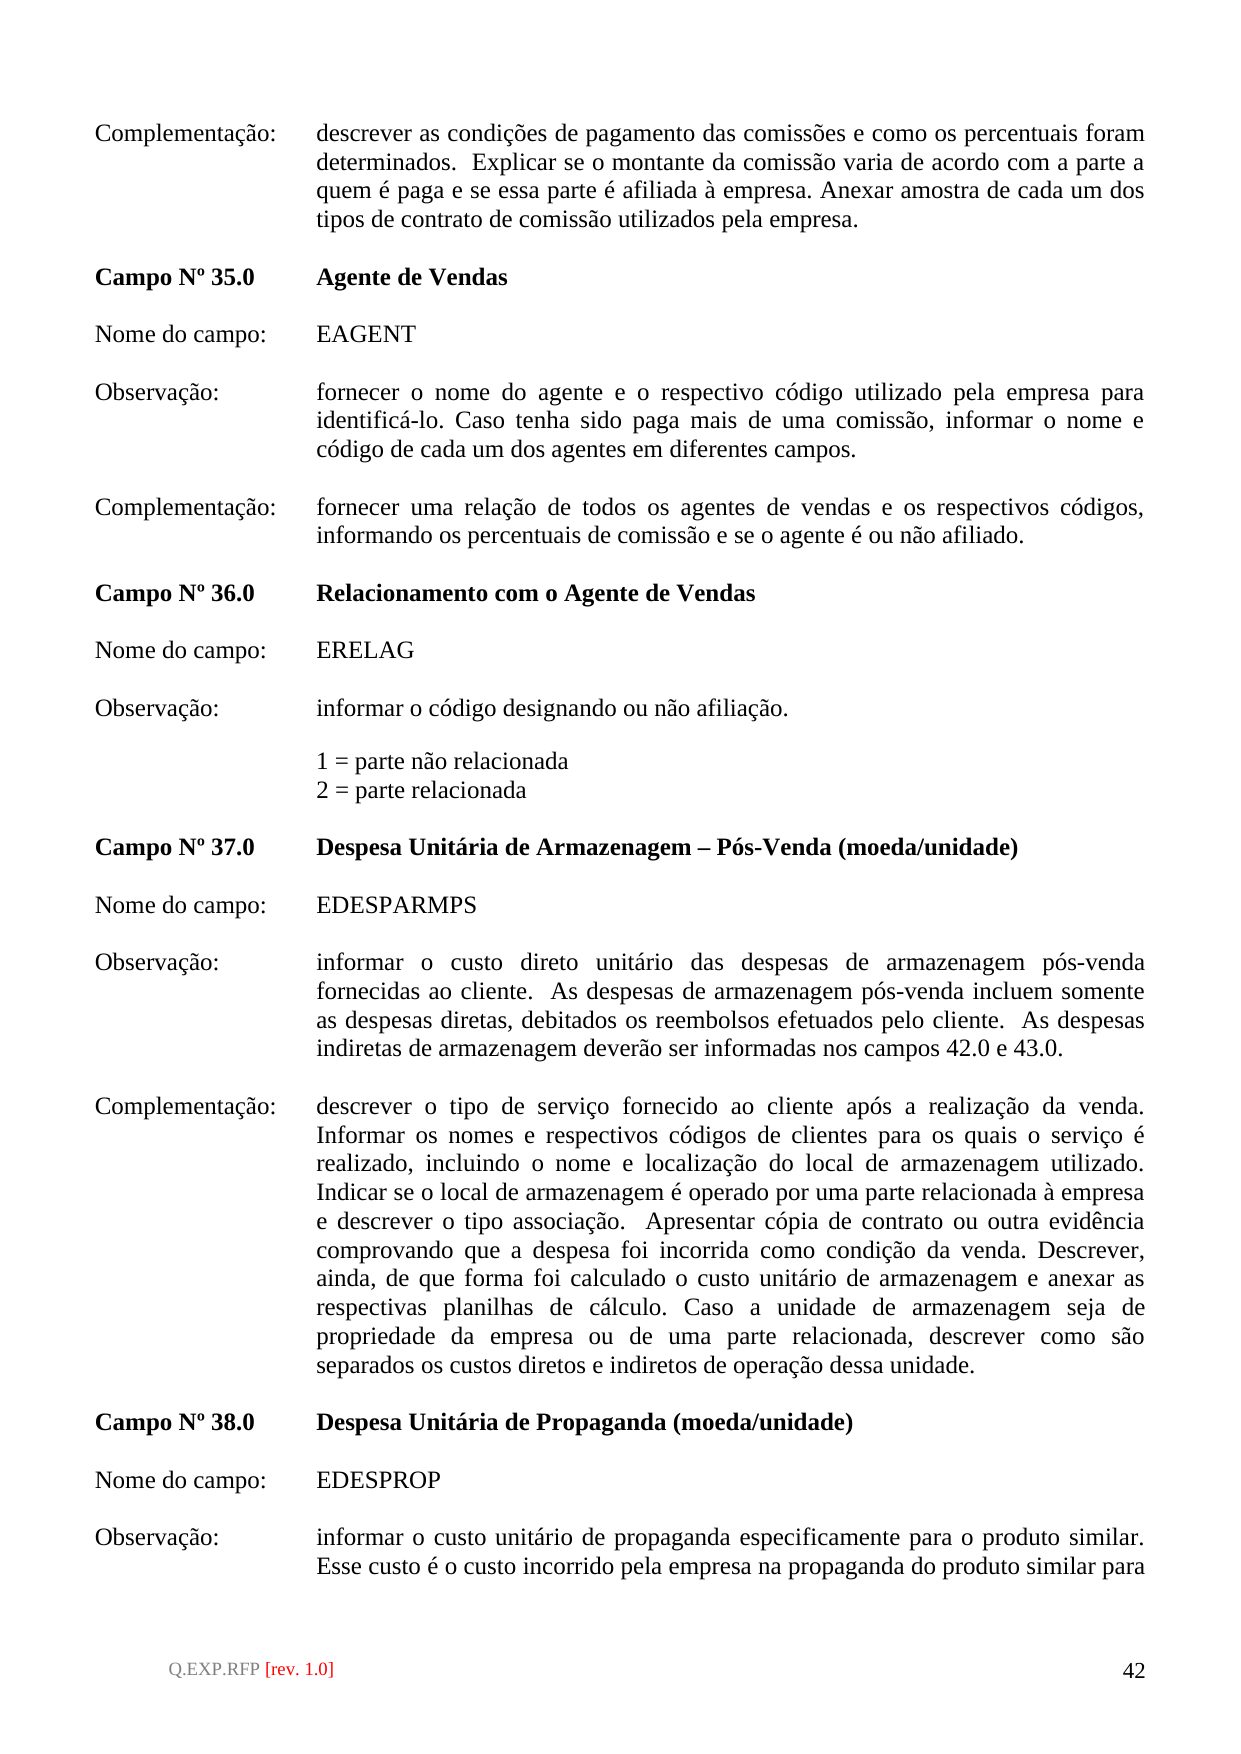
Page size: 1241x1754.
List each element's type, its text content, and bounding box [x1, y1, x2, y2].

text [94, 1522, 1146, 1580]
text Observação: fornecer o nome do agente e o respectivo código utilizado pela empresa para identificá-lo. Caso tenha sido paga mais de uma comissão, informar o nome e código de cada um dos agentes em diferentes campos. [94, 377, 1146, 463]
text Campo Nº 37.0 Despesa Unitária de Armazenagem – Pós-Venda (moeda/unidade) [94, 832, 1146, 861]
text Nome do campo: EAGENT [94, 319, 1146, 348]
text Complementação: fornecer uma relação de todos os agentes de vendas e os respectivos códigos, informando os percentuais de comissão e se o agente é ou não afiliado. [94, 492, 1146, 549]
text 1 = parte não relacionada [316, 746, 1146, 775]
text 2 = parte relacionada [94, 775, 1146, 803]
text Nome do campo: EDESPROP [94, 1465, 1146, 1493]
text Campo Nº 35.0 Agente de Vendas [94, 262, 1146, 291]
text Observação: informar o código designando ou não afiliação. [94, 693, 1146, 722]
text Nome do campo: EDESPARMPS [94, 890, 1146, 918]
text Observação: informar o custo direto unitário das despesas de armazenagem pós-venda fornecidas ao cliente. As despesas de armazenagem pós-venda incluem somente as despesas diretas, debitados os reembolsos efetuados pelo cliente. As despesas indiretas de armazenagem deverão ser informadas nos campos 42.0 e 43.0. [94, 947, 1146, 1062]
text Complementação: descrever o tipo de serviço fornecido ao cliente após a realização da venda. Informar os nomes e respectivos códigos de clientes para os quais o serviço é realizado, incluindo o nome e localização do local de armazenagem utilizado. Indicar se o local de armazenagem é operado por uma parte relacionada à empresa e descrever o tipo associação. Apresentar cópia de contrato ou outra evidência comprovando que a despesa foi incorrida como condição da venda. Descrever, ainda, de que forma foi calculado o custo unitário de armazenagem e anexar as respectivas planilhas de cálculo. Caso a unidade de armazenagem seja de propriedade da empresa ou de uma parte relacionada, descrever como são separados os custos diretos e indiretos de operação dessa unidade. [94, 1091, 1146, 1378]
text Complementação: descrever as condições de pagamento das comissões e como os percentuais foram determinados. Explicar se o montante da comissão varia de acordo com a parte a quem é paga e se essa parte é afiliada à empresa. Anexar amostra de cada um dos tipos de contrato de comissão utilizados pela empresa. [94, 118, 1146, 233]
text Campo Nº 38.0 Despesa Unitária de Propaganda (moeda/unidade) [94, 1407, 1146, 1436]
text Nome do campo: ERELAG [94, 636, 1146, 664]
text Campo Nº 36.0 Relacionamento com o Agente de Vendas [94, 578, 1146, 607]
